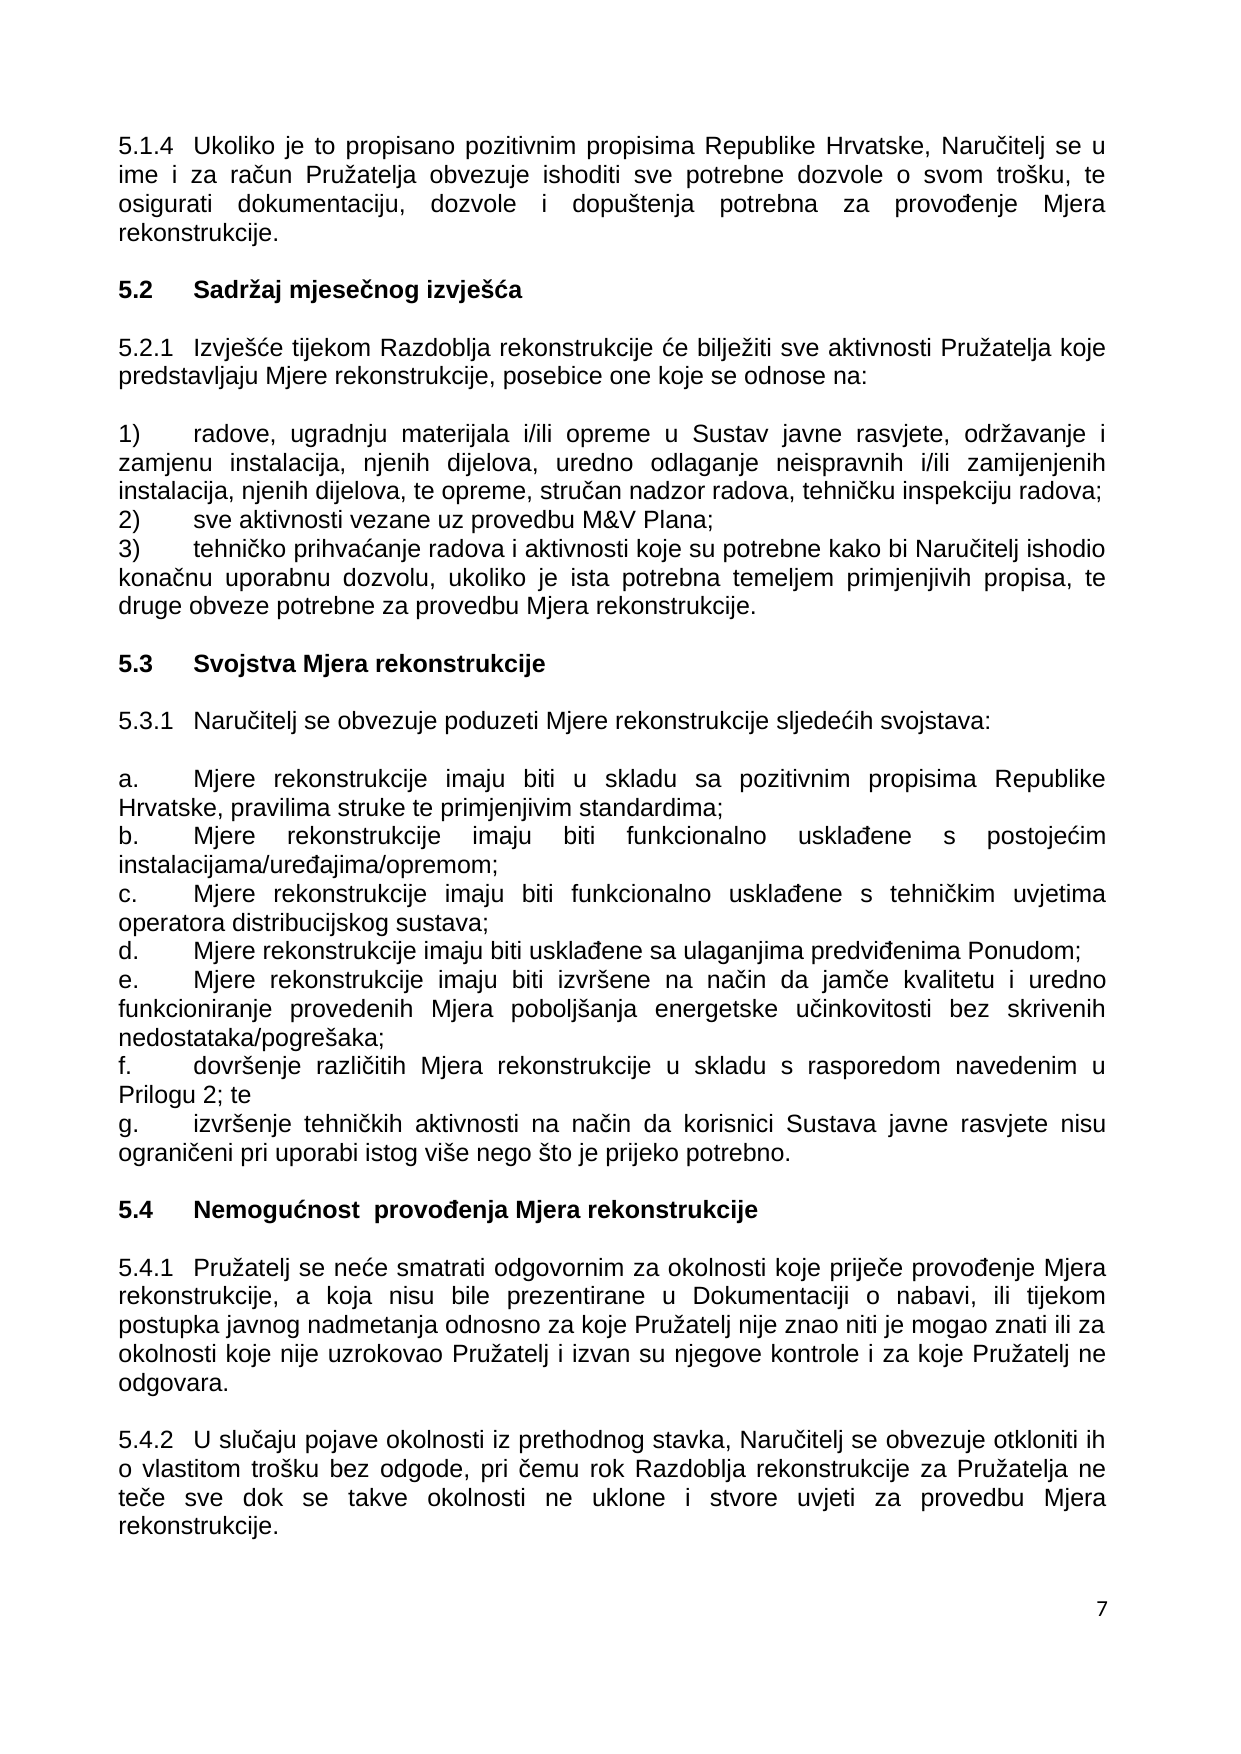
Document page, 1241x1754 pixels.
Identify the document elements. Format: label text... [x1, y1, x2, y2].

text e. Mjere rekonstrukcije imaju biti izvršene na način da jamče kvalitetu i uredno funkcioniranje provedenih Mjera poboljšanja energetske učinkovitosti bez skrivenih nedostataka/pogrešaka; [118, 965, 1107, 1051]
text 5.1.4 Ukoliko je to propisano pozitivnim propisima Republike Hrvatske, Naručitelj se u ime i za račun Pružatelja obvezuje ishoditi sve potrebne dozvole o svom trošku, te osigurati dokumentaciju, dozvole i dopuštenja potrebna za provođenje Mjera rekonstrukcije. [118, 131, 1107, 246]
text a. Mjere rekonstrukcije imaju biti u skladu sa pozitivnim propisima Republike Hrvatske, pravilima struke te primjenjivim standardima; [118, 764, 1107, 821]
text f. dovršenje različitih Mjera rekonstrukcije u skladu s rasporedom navedenim u Prilogu 2; te [118, 1051, 1107, 1109]
text 1) radove, ugradnju materijala i/ili opreme u Sustav javne rasvjete, održavanje i zamjenu instalacija, njenih dijelova, uredno odlaganje neispravnih i/ili zamijenjenih instalacija, njenih dijelova, te opreme, stručan nadzor radova, tehničku inspekciju radova; [118, 419, 1107, 505]
text b. Mjere rekonstrukcije imaju biti funkcionalno usklađene s postojećim instalacijama/uređajima/opremom; [118, 821, 1107, 879]
text 5.4.2 U slučaju pojave okolnosti iz prethodnog stavka, Naručitelj se obvezuje otkloniti ih o vlastitom trošku bez odgode, pri čemu rok Razdoblja rekonstrukcije za Pružatelja ne teče sve dok se takve okolnosti ne uklone i stvore uvjeti za provedbu Mjera rekonstrukcije. [118, 1425, 1107, 1540]
text c. Mjere rekonstrukcije imaju biti funkcionalno usklađene s tehničkim uvjetima operatora distribucijskog sustava; [118, 879, 1107, 936]
text 5.2.1 Izvješće tijekom Razdoblja rekonstrukcije će bilježiti sve aktivnosti Pružatelja koje predstavljaju Mjere rekonstrukcije, posebice one koje se odnose na: [118, 333, 1107, 390]
text 5.3.1 Naručitelj se obvezuje poduzeti Mjere rekonstrukcije sljedećih svojstava: [118, 706, 1107, 735]
text g. izvršenje tehničkih aktivnosti na način da korisnici Sustava javne rasvjete nisu ograničeni pri uporabi istog više nego što je prijeko potrebno. [118, 1109, 1107, 1166]
text 5.4.1 Pružatelj se neće smatrati odgovornim za okolnosti koje priječe provođenje Mjera rekonstrukcije, a koja nisu bile prezentirane u Dokumentaciji o nabavi, ili tijekom postupka javnog nadmetanja odnosno za koje Pružatelj nije znao niti je mogao znati ili za okolnosti koje nije uzrokovao Pružatelj i izvan su njegove kontrole i za koje Pružatelj ne odgovara. [118, 1253, 1107, 1396]
text 5.2 Sadržaj mjesečnog izvješća [118, 275, 1107, 304]
text 3) tehničko prihvaćanje radova i aktivnosti koje su potrebne kako bi Naručitelj ishodio konačnu uporabnu dozvolu, ukoliko je ista potrebna temeljem primjenjivih propisa, te druge obveze potrebne za provedbu Mjera rekonstrukcije. [118, 534, 1107, 620]
text 5.4 Nemogućnost provođenja Mjera rekonstrukcije [118, 1195, 1107, 1224]
text 2) sve aktivnosti vezane uz provedbu M&V Plana; [118, 505, 1107, 534]
text d. Mjere rekonstrukcije imaju biti usklađene sa ulaganjima predviđenima Ponudom; [118, 936, 1107, 965]
text 5.3 Svojstva Mjera rekonstrukcije [118, 649, 1107, 678]
